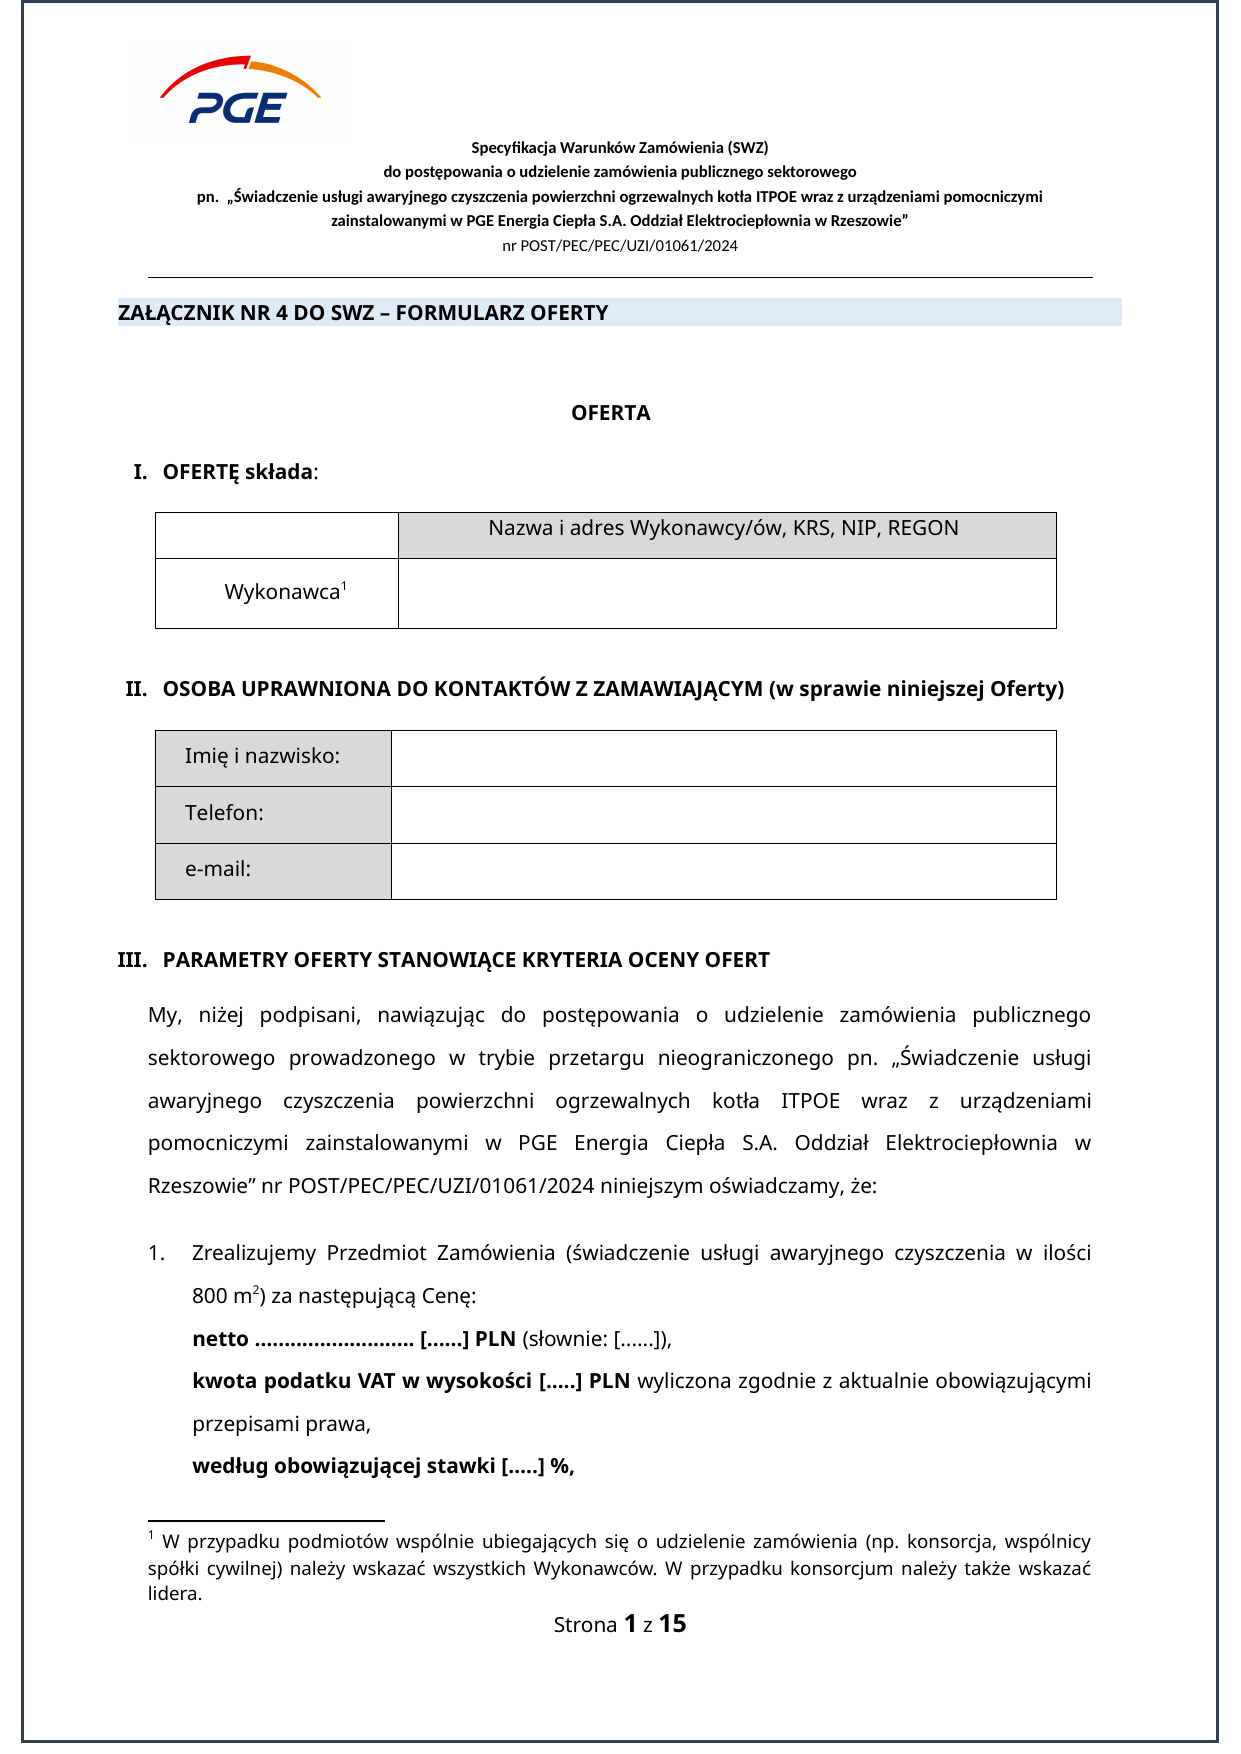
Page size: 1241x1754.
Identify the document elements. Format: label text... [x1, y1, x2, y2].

table_cell [392, 787, 1056, 843]
table_cell Telefon: [156, 787, 391, 843]
table_cell [392, 844, 1056, 899]
text OFERTA [129, 398, 1093, 426]
table_header [156, 513, 398, 558]
text My, niżej podpisani, nawiązując do postępowania o udzielenie zamówienia publicznego sektorowego prowadzonego w trybie przetargu nieograniczonego pn. „Świadczenie usługi awaryjnego czyszczenia powierzchni ogrzewalnych kotła ITPOE wraz z urządzeniami pomocniczymi zainstalowanymi w PGE Energia Ciepła S.A. Oddział Elektrociepłownia w Rzeszowie” nr POST/PEC/PEC/UZI/01061/2024 niniejszym oświadczamy, że: [148, 1001, 1093, 1199]
list netto …........................ [......] PLN (słownie: [......]), [192, 1324, 1093, 1352]
list Ofertę składa: [148, 457, 1093, 486]
subtitle ZAŁĄCZNIK NR 4 DO SWZ – FORMULARZ OFERTY [118, 298, 1122, 326]
table_cell e-mail: [156, 844, 391, 899]
table_header Imię i nazwisko: [156, 731, 391, 786]
list Zrealizujemy Przedmiot Zamówienia (świadczenie usługi awaryjnego czyszczenia w ilości 800 m2) za następującą Cenę: [148, 1238, 1093, 1309]
list według obowiązującej stawki […..] %, [192, 1452, 1093, 1480]
picture [131, 39, 351, 145]
list OSOBA uprawniona DO KONTAKTÓW z zamawiającym (w sprawie niniejszej Oferty) [148, 674, 1093, 703]
table_cell [399, 559, 1056, 628]
table_header Nazwa i adres Wykonawcy/ów, KRS, NIP, REGON [399, 513, 1056, 558]
table_header [392, 731, 1056, 786]
list kwota podatku VAT w wysokości [.....] PLN wyliczona zgodnie z aktualnie obowiązującymi przepisami prawa, [192, 1366, 1093, 1437]
list PARAMETRY OFERTY STANOWIĄCE KRYTERIA OCENY OFERT [148, 945, 1093, 974]
table_cell Wykonawca [156, 559, 398, 628]
